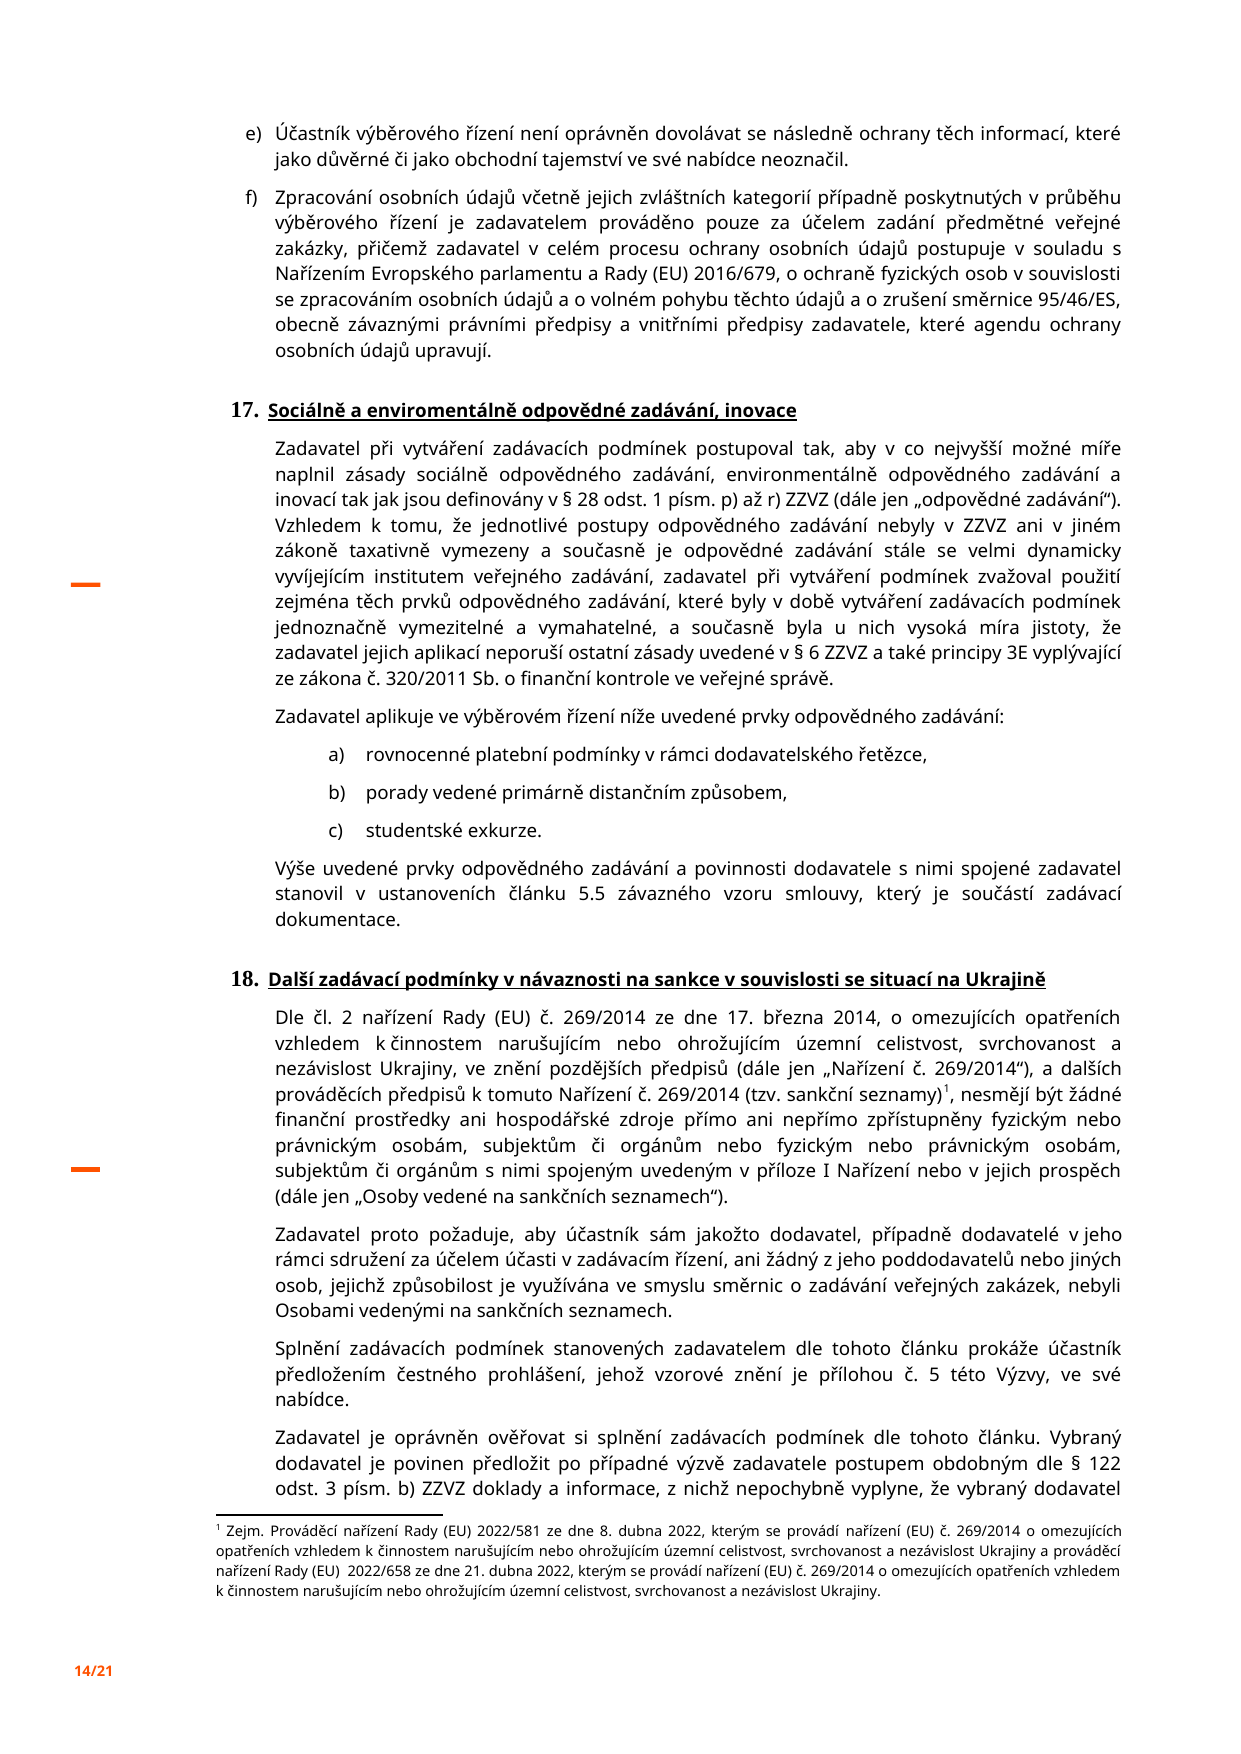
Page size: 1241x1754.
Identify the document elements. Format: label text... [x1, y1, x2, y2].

list porady vedené primárně distančním způsobem, [328, 779, 1122, 805]
text Splnění zadávacích podmínek stanovených zadavatelem dle tohoto článku prokáže účastník předložením čestného prohlášení, jehož vzorové znění je přílohou č. 5 této Výzvy, ve své nabídce. [275, 1336, 1122, 1412]
list Zpracování osobních údajů včetně jejich zvláštních kategorií případně poskytnutých v průběhu výběrového řízení je zadavatelem prováděno pouze za účelem zadání předmětné veřejné zakázky, přičemž zadavatel v celém procesu ochrany osobních údajů postupuje v souladu s Nařízením Evropského parlamentu a Rady (EU) 2016/679, o ochraně fyzických osob v souvislosti se zpracováním osobních údajů a o volném pohybu těchto údajů a o zrušení směrnice 95/46/ES, obecně závaznými právními předpisy a vnitřními předpisy zadavatele, které agendu ochrany osobních údajů upravují. [245, 184, 1122, 363]
list Sociálně a enviromentálně odpovědné zadávání, inovace [230, 396, 1122, 423]
list Účastník výběrového řízení není oprávněn dovolávat se následně ochrany těch informací, které jako důvěrné či jako obchodní tajemství ve své nabídce neoznačil. [245, 121, 1122, 172]
text Zadavatel při vytváření zadávacích podmínek postupoval tak, aby v co nejvyšší možné míře naplnil zásady sociálně odpovědného zadávání, environmentálně odpovědného zadávání a inovací tak jak jsou definovány v § 28 odst. 1 písm. p) až r) ZZVZ (dále jen „odpovědné zadávání“). Vzhledem k tomu, že jednotlivé postupy odpovědného zadávání nebyly v ZZVZ ani v jiném zákoně taxativně vymezeny a současně je odpovědné zadávání stále se velmi dynamicky vyvíjejícím institutem veřejného zadávání, zadavatel při vytváření podmínek zvažoval použití zejména těch prvků odpovědného zadávání, které byly v době vytváření zadávacích podmínek jednoznačně vymezitelné a vymahatelné, a současně byla u nich vysoká míra jistoty, že zadavatel jejich aplikací neporuší ostatní zásady uvedené v § 6 ZZVZ a také principy 3E vyplývající ze zákona č. 320/2011 Sb. o finanční kontrole ve veřejné správě. [275, 435, 1122, 691]
text Zadavatel aplikuje ve výběrovém řízení níže uvedené prvky odpovědného zadávání: [275, 703, 1122, 729]
text Výše uvedené prvky odpovědného zadávání a povinnosti dodavatele s nimi spojené zadavatel stanovil v ustanoveních článku 5.5 závazného vzoru smlouvy, který je součástí zadávací dokumentace. [275, 855, 1122, 932]
list Další zadávací podmínky v návaznosti na sankce v souvislosti se situací na Ukrajině [230, 965, 1122, 992]
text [275, 1425, 1122, 1501]
list rovnocenné platební podmínky v rámci dodavatelského řetězce, [328, 741, 1122, 767]
text Dle čl. 2 nařízení Rady (EU) č. 269/2014 ze dne 17. března 2014, o omezujících opatřeních vzhledem k činnostem narušujícím nebo ohrožujícím územní celistvost, svrchovanost a nezávislost Ukrajiny, ve znění pozdějších předpisů (dále jen „Nařízení č. 269/2014“), a dalších prováděcích předpisů k tomuto Nařízení č. 269/2014 (tzv. sankční seznamy), nesmějí být žádné finanční prostředky ani hospodářské zdroje přímo ani nepřímo zpřístupněny fyzickým nebo právnickým osobám, subjektům či orgánům nebo fyzickým nebo právnickým osobám, subjektům či orgánům s nimi spojeným uvedeným v příloze I Nařízení nebo v jejich prospěch (dále jen „Osoby vedené na sankčních seznamech“). [275, 1004, 1122, 1208]
list studentské exkurze. [328, 817, 1122, 843]
text Zadavatel proto požaduje, aby účastník sám jakožto dodavatel, případně dodavatelé v jeho rámci sdružení za účelem účasti v zadávacím řízení, ani žádný z jeho poddodavatelů nebo jiných osob, jejichž způsobilost je využívána ve smyslu směrnic o zadávání veřejných zakázek, nebyli Osobami vedenými na sankčních seznamech. [275, 1221, 1122, 1323]
